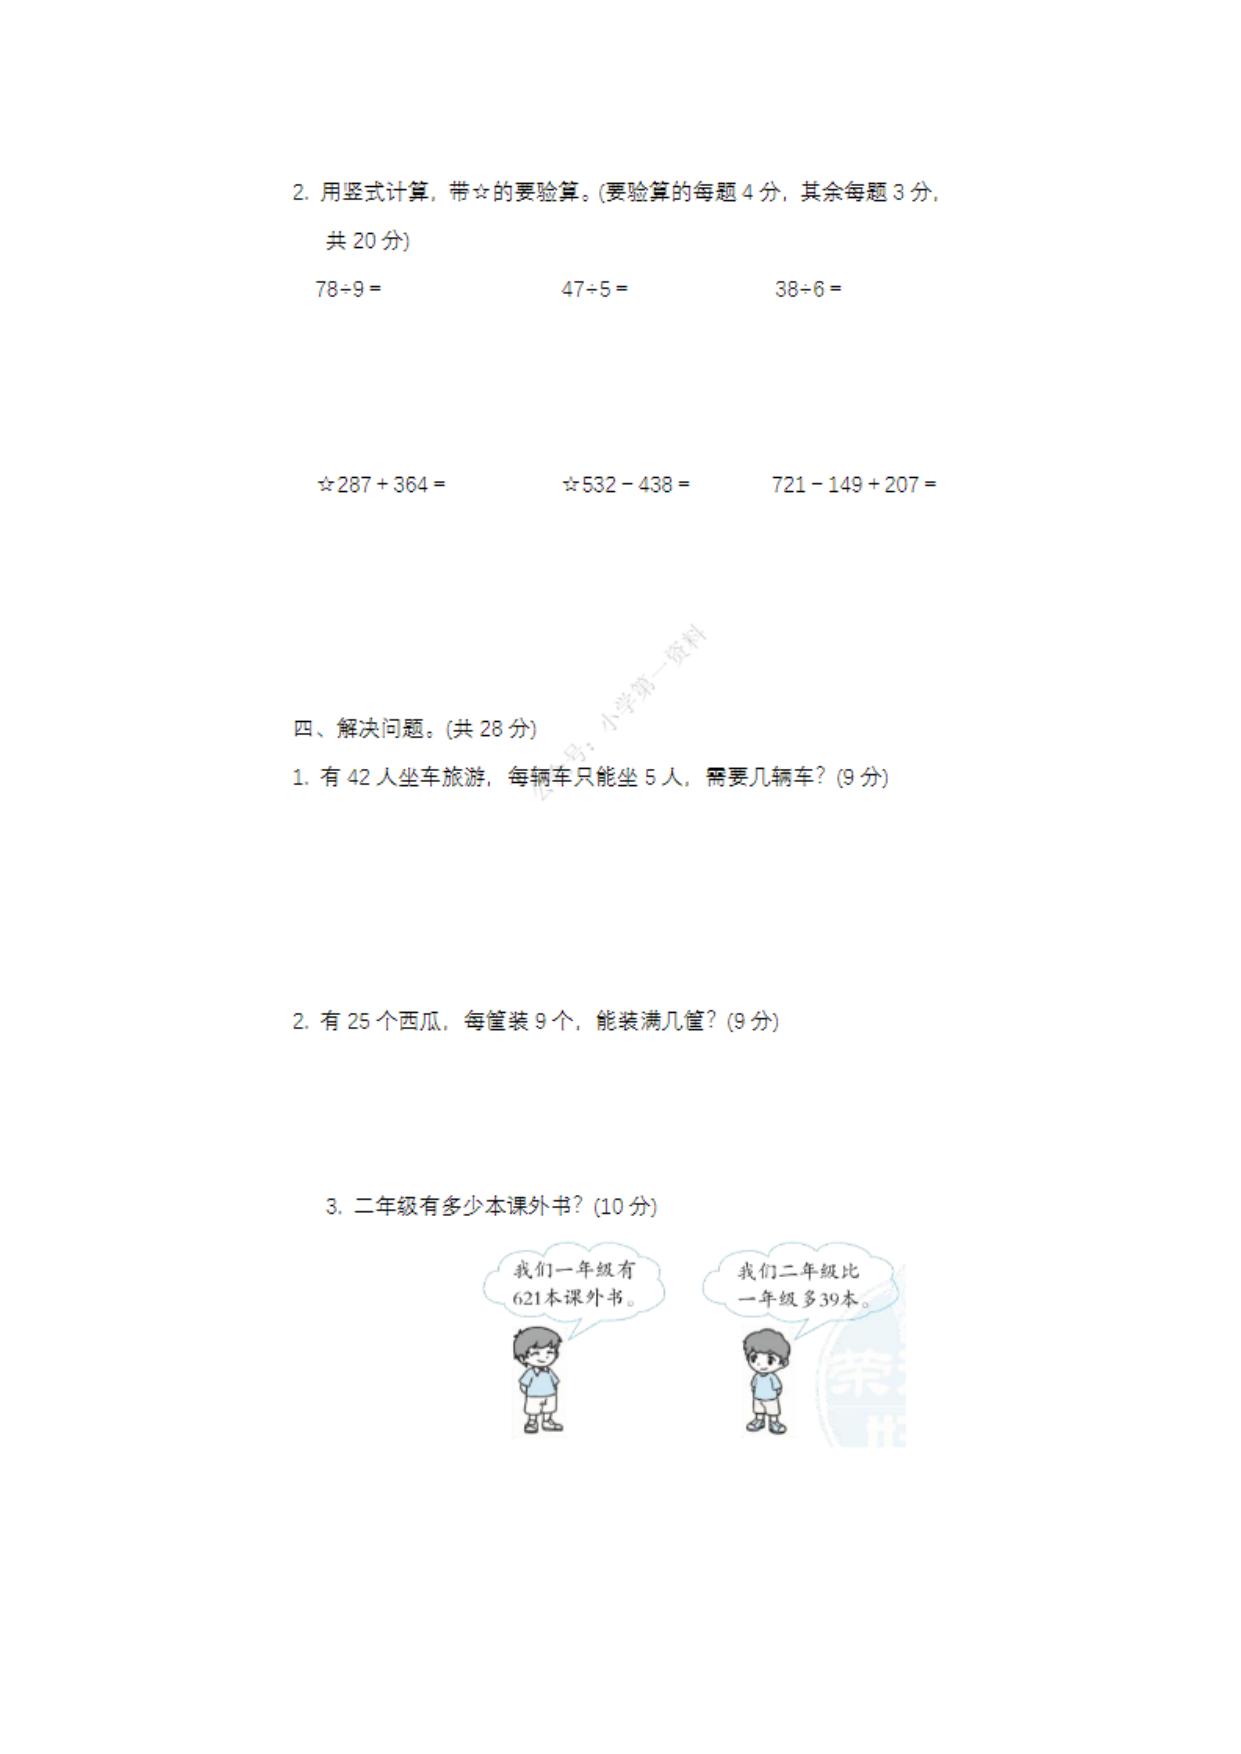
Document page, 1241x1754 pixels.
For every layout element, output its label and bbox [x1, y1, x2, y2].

picture [276, 1169, 964, 1507]
picture [242, 162, 999, 1148]
